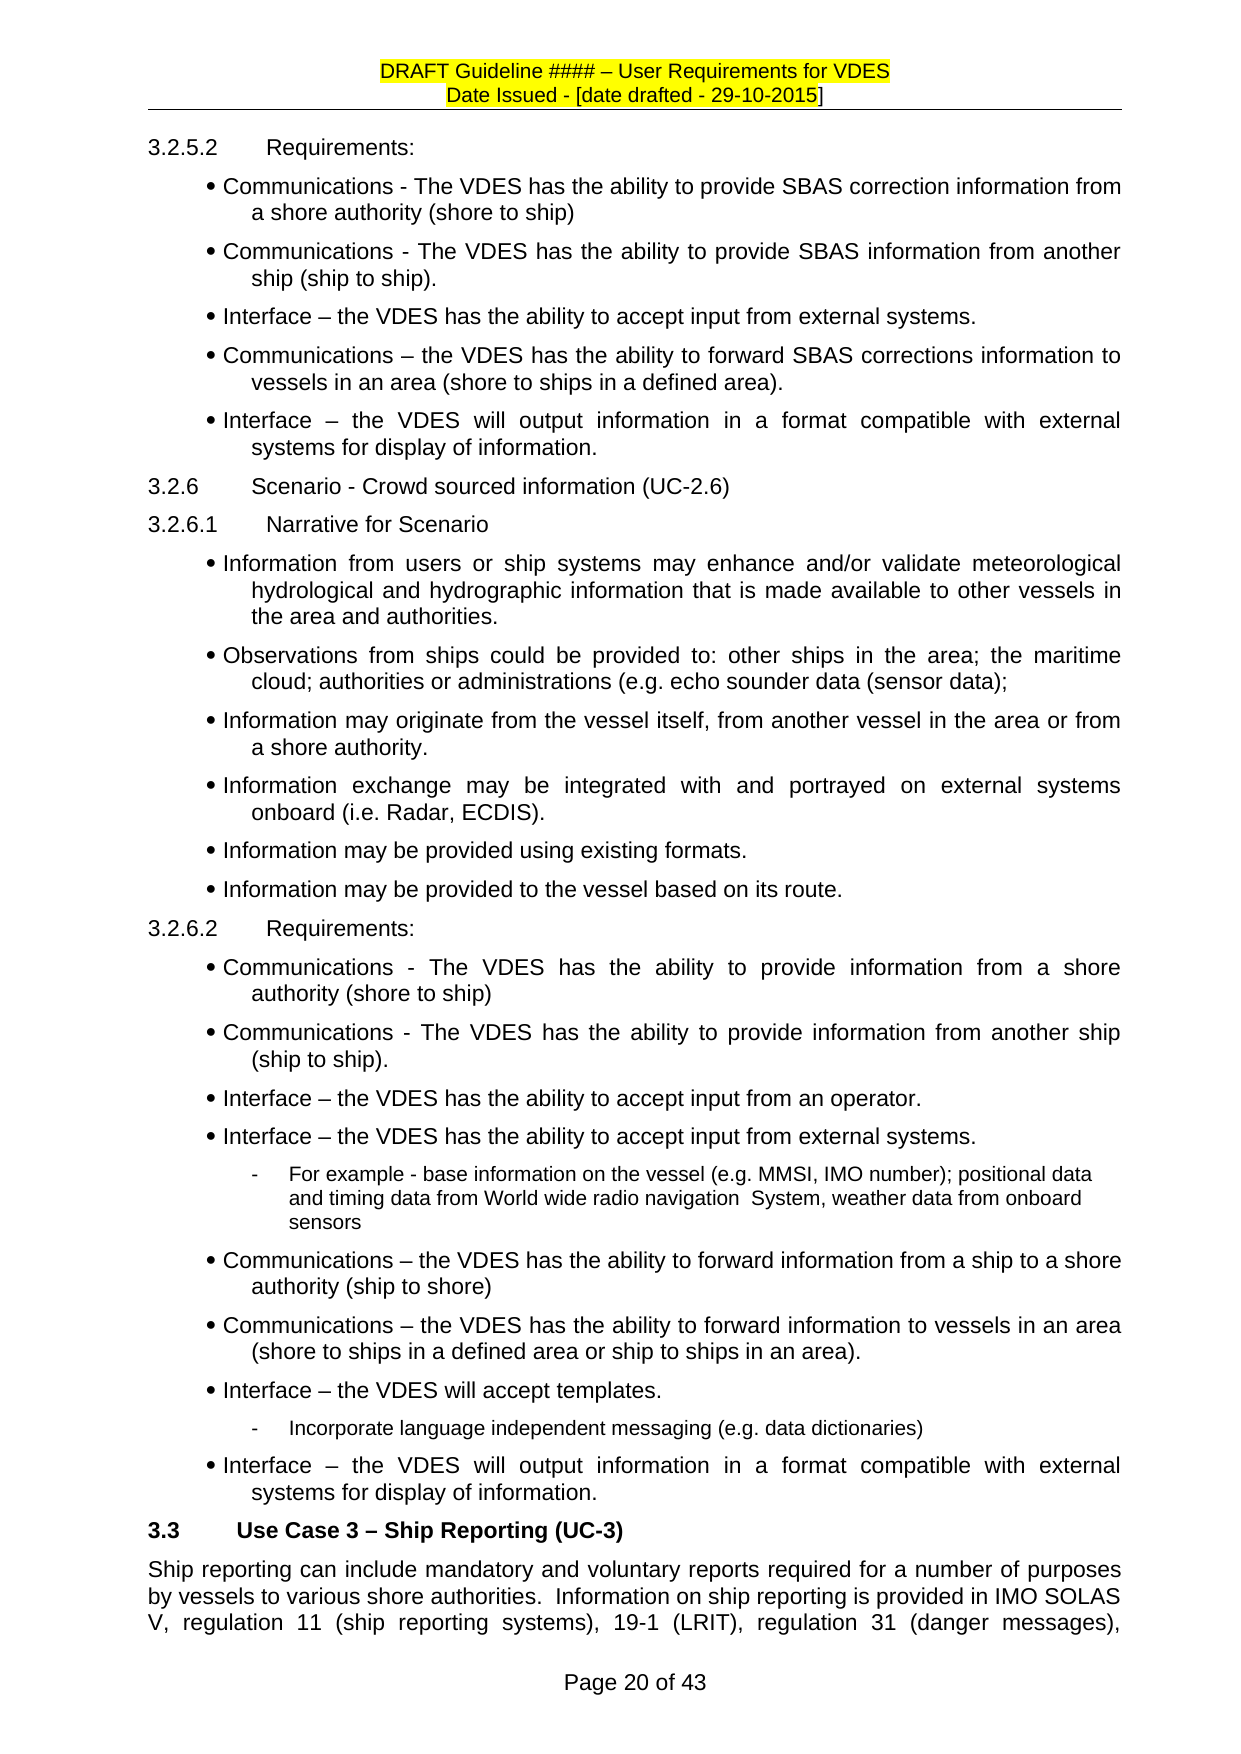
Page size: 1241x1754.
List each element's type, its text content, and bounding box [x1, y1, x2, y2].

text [148, 1556, 1122, 1635]
text Communications - The VDES has the ability to provide SBAS information from another ship (ship to ship). [207, 238, 1122, 291]
text Incorporate language independent messaging (e.g. data dictionaries) [251, 1416, 1122, 1440]
subtitle Use Case 3 – Ship Reporting (UC-3) [148, 1517, 1122, 1544]
text Interface – the VDES will accept templates. [207, 1377, 1122, 1403]
text Communications – the VDES has the ability to forward information to vessels in an area (shore to ships in a defined area or ship to ships in an area). [207, 1312, 1122, 1364]
subtitle Scenario - Crowd sourced information (UC-2.6) [148, 473, 1122, 499]
text Interface – the VDES has the ability to accept input from external systems. [207, 303, 1122, 330]
text Communications - The VDES has the ability to provide information from a shore authority (shore to ship) [207, 954, 1122, 1007]
text Information may originate from the vessel itself, from another vessel in the area or from a shore authority. [207, 707, 1122, 760]
text Communications - The VDES has the ability to provide SBAS correction information from a shore authority (shore to ship) [207, 173, 1122, 226]
text Information may be provided using existing formats. [207, 837, 1122, 864]
subtitle Requirements: [148, 915, 1122, 942]
text For example - base information on the vessel (e.g. MMSI, IMO number); positional data and timing data from World wide radio navigation System, weather data from onboard sensors [251, 1162, 1122, 1234]
text Observations from ships could be provided to: other ships in the area; the maritime cloud; authorities or administrations (e.g. echo sounder data (sensor data); [207, 642, 1122, 694]
text Interface – the VDES will output information in a format compatible with external systems for display of information. [207, 407, 1122, 460]
text Information from users or ship systems may enhance and/or validate meteorological hydrological and hydrographic information that is made available to other vessels in the area and authorities. [207, 550, 1122, 629]
subtitle Requirements: [148, 134, 1122, 160]
text Interface – the VDES has the ability to accept input from an operator. [207, 1084, 1122, 1111]
text Communications - The VDES has the ability to provide information from another ship (ship to ship). [207, 1019, 1122, 1072]
text Communications – the VDES has the ability to forward SBAS corrections information to vessels in an area (shore to ships in a defined area). [207, 342, 1122, 395]
text Interface – the VDES has the ability to accept input from external systems. [207, 1123, 1122, 1150]
text Information may be provided to the vessel based on its route. [207, 876, 1122, 903]
text Communications – the VDES has the ability to forward information from a ship to a shore authority (ship to shore) [207, 1247, 1122, 1299]
text Information exchange may be integrated with and portrayed on external systems onboard (i.e. Radar, ECDIS). [207, 772, 1122, 825]
subtitle Narrative for Scenario [148, 511, 1122, 538]
text Interface – the VDES will output information in a format compatible with external systems for display of information. [207, 1452, 1122, 1505]
